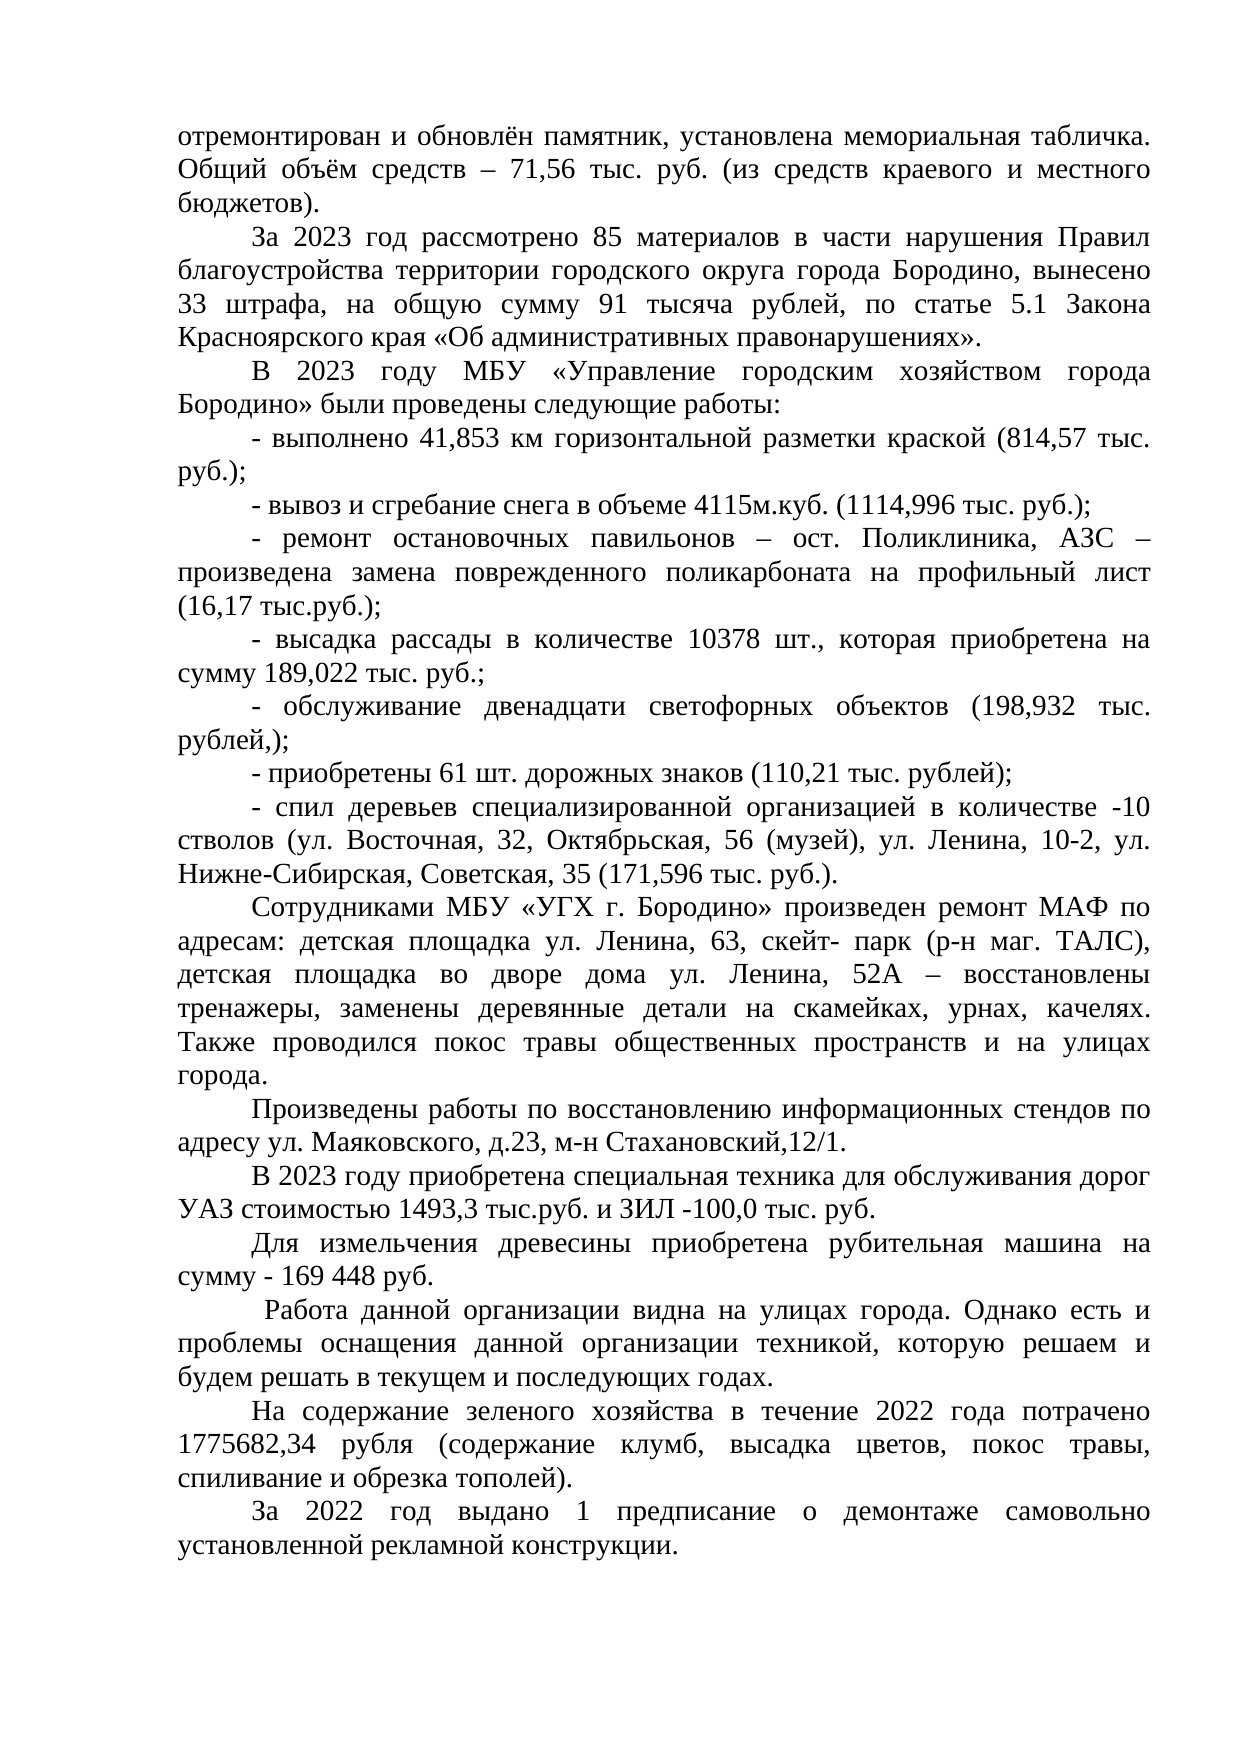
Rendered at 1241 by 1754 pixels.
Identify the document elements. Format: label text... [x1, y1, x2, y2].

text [177, 118, 1152, 219]
text Для измельчения древесины приобретена рубительная машина на сумму - 169 448 руб. [177, 1225, 1152, 1292]
text - приобретены 61 шт. дорожных знаков (110,21 тыс. рублей); [177, 755, 1152, 789]
text - ремонт остановочных павильонов – ост. Поликлиника, АЗС – произведена замена поврежденного поликарбоната на профильный лист (16,17 тыс.руб.); [177, 521, 1152, 621]
text Произведены работы по восстановлению информационных стендов по адресу ул. Маяковского, д.23, м-н Стахановский,12/1. [177, 1091, 1152, 1158]
text В 2023 году МБУ «Управление городским хозяйством города Бородино» были проведены следующие работы: [177, 353, 1152, 420]
text - высадка рассады в количестве 10378 шт., которая приобретена на сумму 189,022 тыс. руб.; [177, 621, 1152, 688]
text За 2022 год выдано 1 предписание о демонтаже самовольно установленной рекламной конструкции. [177, 1493, 1152, 1560]
text - вывоз и сгребание снега в объеме 4115м.куб. (1114,996 тыс. руб.); [177, 487, 1152, 521]
text Сотрудниками МБУ «УГХ г. Бородино» произведен ремонт МАФ по адресам: детская площадка ул. Ленина, 63, скейт- парк (р-н маг. ТАЛС), детская площадка во дворе дома ул. Ленина, 52А – восстановлены тренажеры, заменены деревянные детали на скамейках, урнах, качелях. Также проводился покос травы общественных пространств и на улицах города. [177, 889, 1152, 1091]
text Работа данной организации видна на улицах города. Однако есть и проблемы оснащения данной организации техникой, которую решаем и будем решать в текущем и последующих годах. [177, 1292, 1152, 1393]
text - обслуживание двенадцати светофорных объектов (198,932 тыс. рублей,); [177, 688, 1152, 755]
text В 2023 году приобретена специальная техника для обслуживания дорог УАЗ стоимостью 1493,3 тыс.руб. и ЗИЛ -100,0 тыс. руб. [177, 1158, 1152, 1225]
text - спил деревьев специализированной организацией в количестве -10 стволов (ул. Восточная, 32, Октябрьская, 56 (музей), ул. Ленина, 10-2, ул. Нижне-Сибирская, Советская, 35 (171,596 тыс. руб.). [177, 789, 1152, 889]
text На содержание зеленого хозяйства в течение 2022 года потрачено 1775682,34 рубля (содержание клумб, высадка цветов, покос травы, спиливание и обрезка тополей). [177, 1393, 1152, 1493]
text За 2023 год рассмотрено 85 материалов в части нарушения Правил благоустройства территории городского округа города Бородино, вынесено 33 штрафа, на общую сумму 91 тысяча рублей, по статье 5.1 Закона Красноярского края «Об административных правонарушениях». [177, 219, 1152, 353]
text - выполнено 41,853 км горизонтальной разметки краской (814,57 тыс. руб.); [177, 420, 1152, 487]
